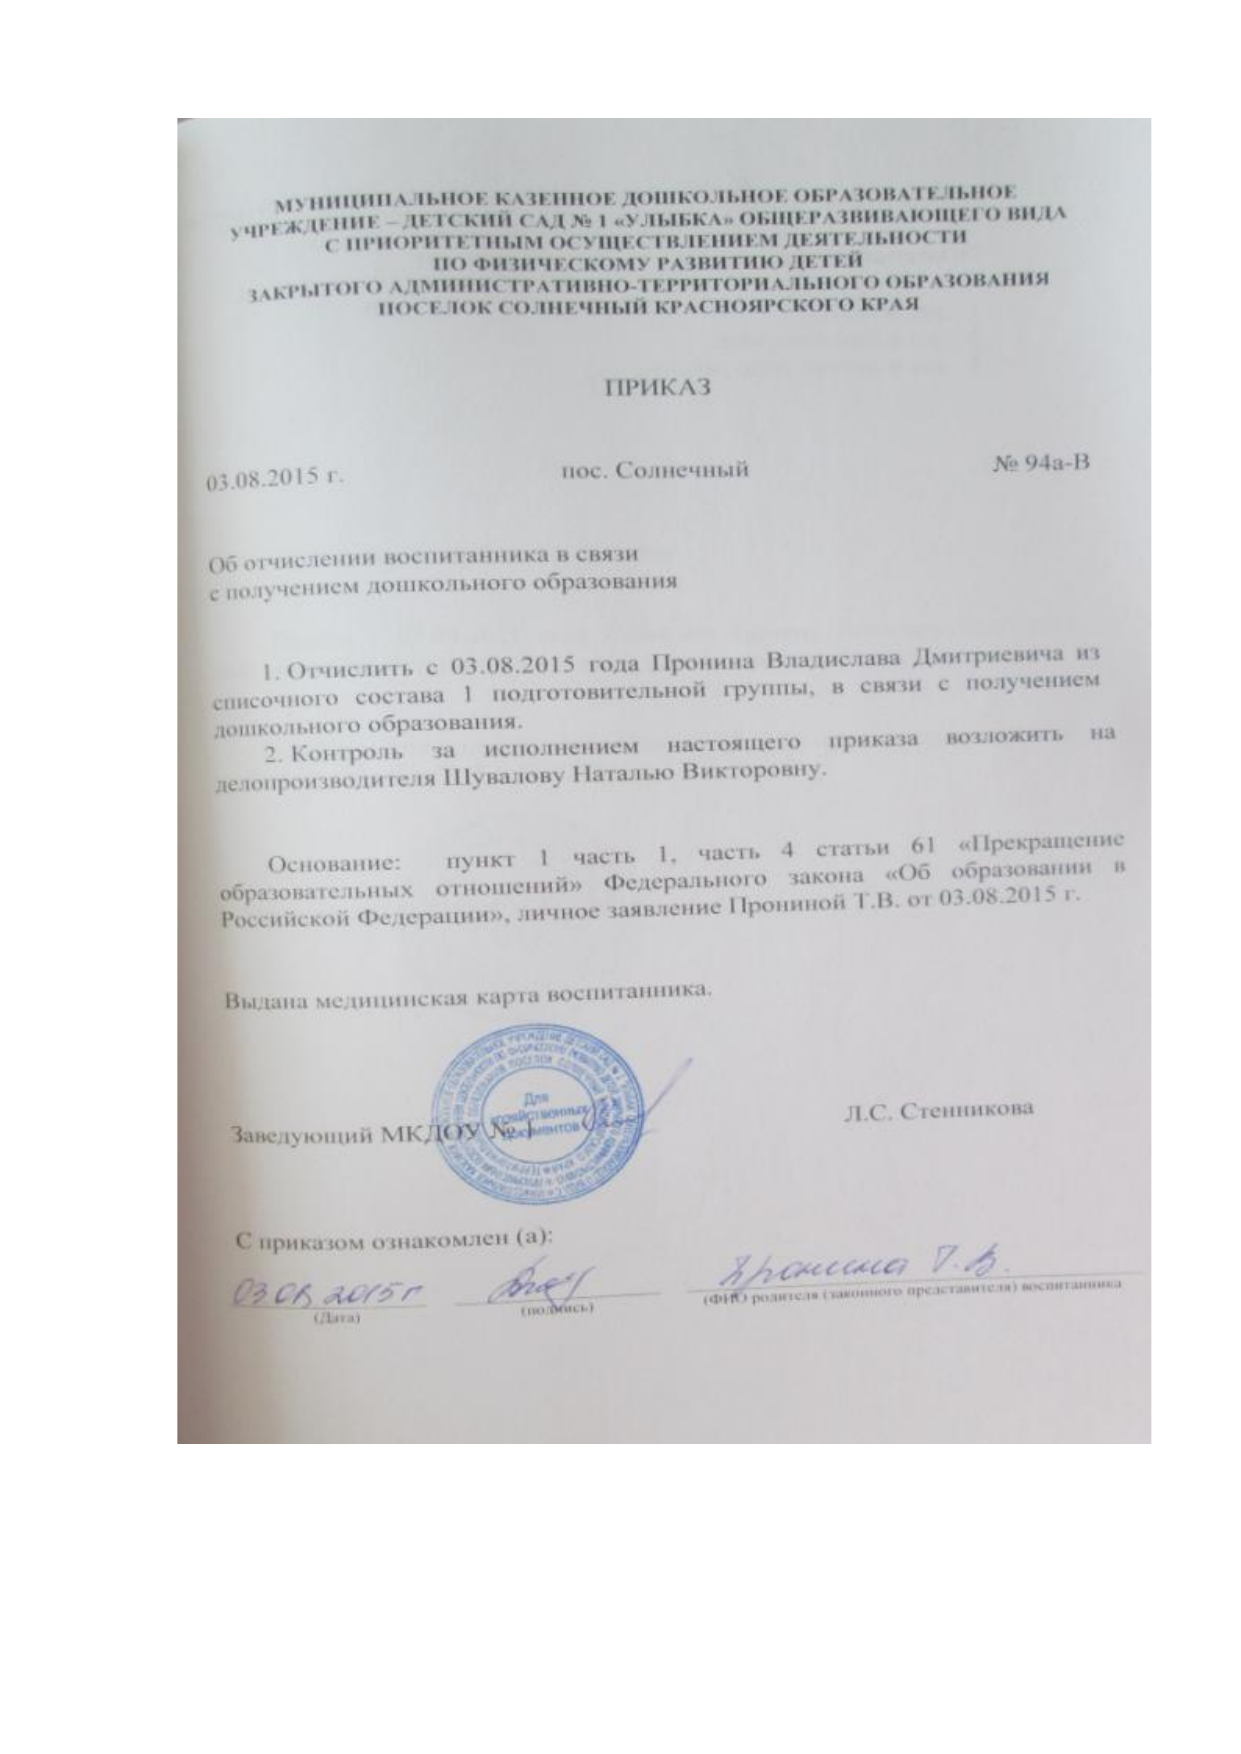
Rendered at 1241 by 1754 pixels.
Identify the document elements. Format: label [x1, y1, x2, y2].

picture [177, 118, 1152, 1444]
